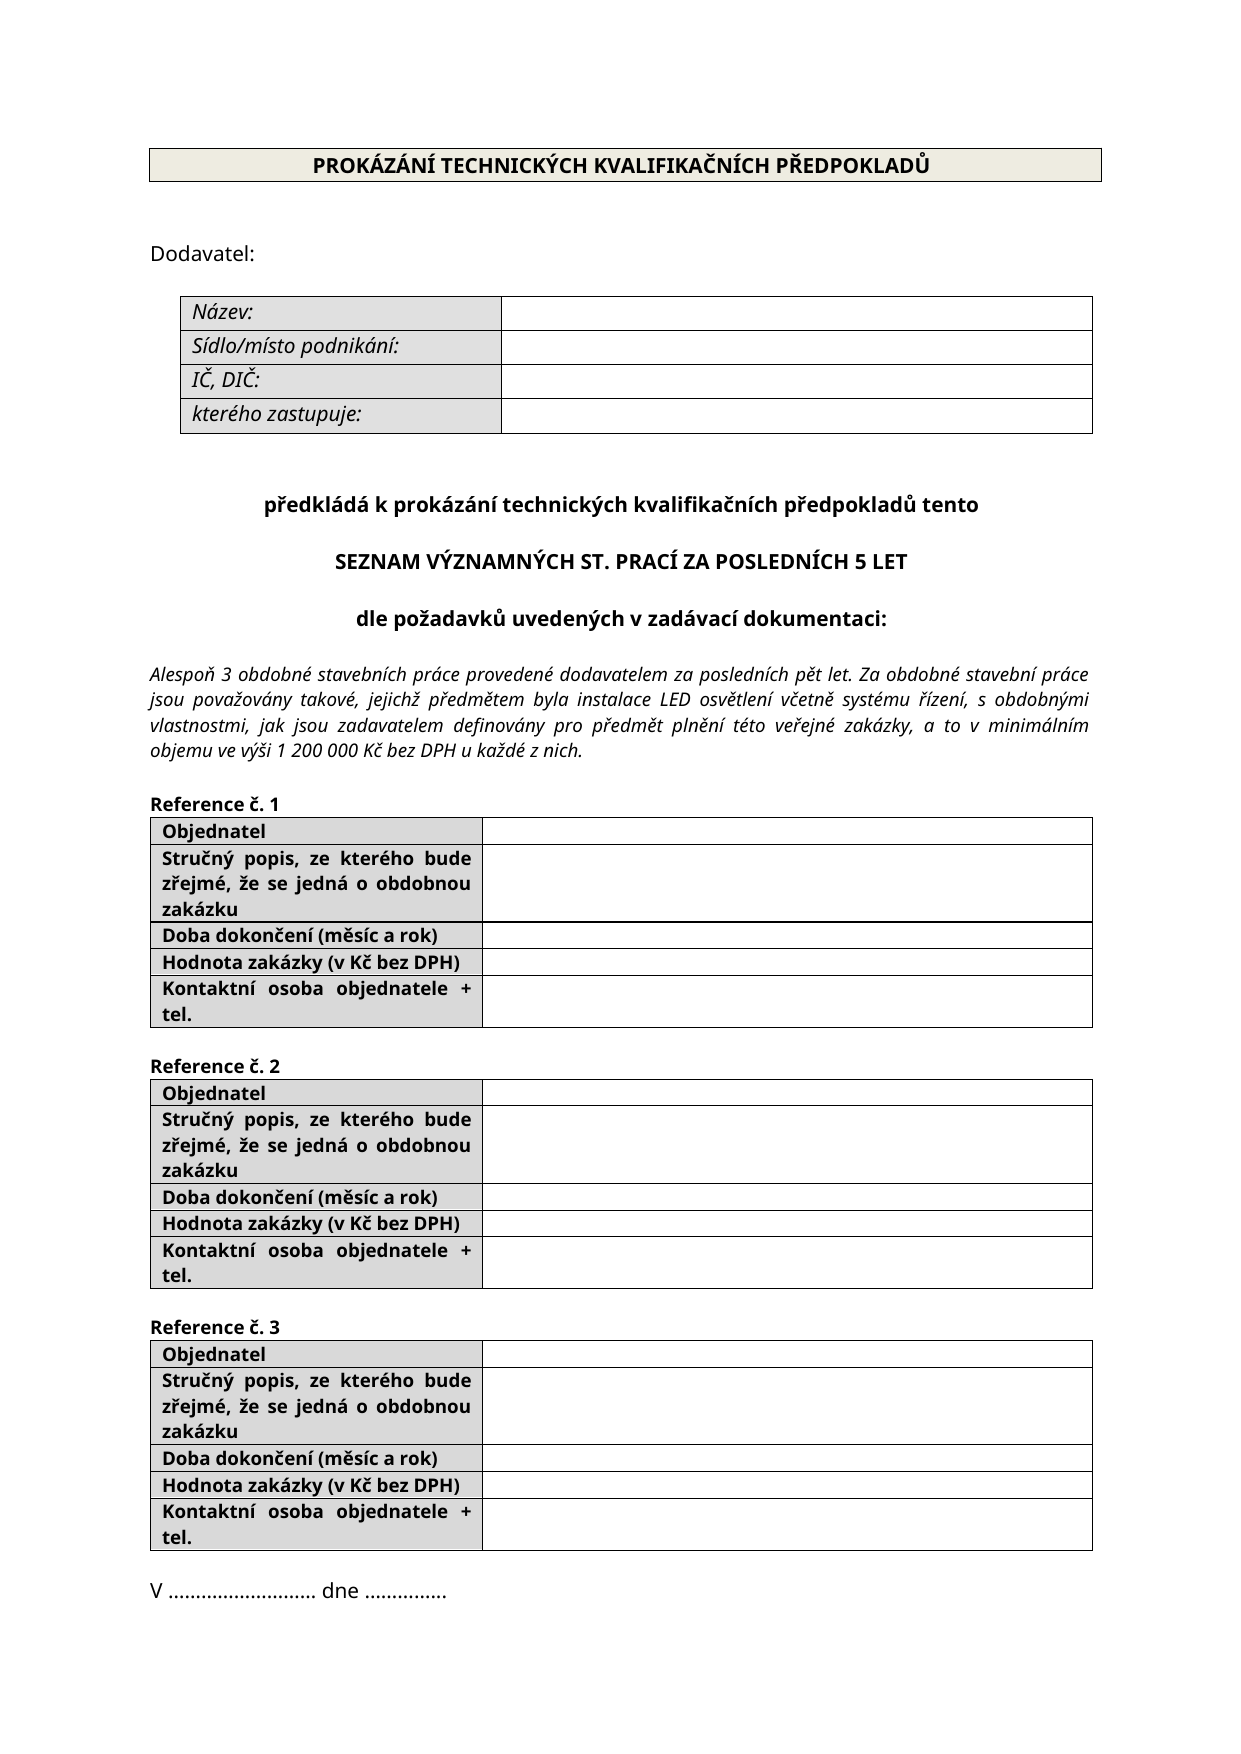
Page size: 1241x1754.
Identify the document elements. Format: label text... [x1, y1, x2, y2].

text V ……………………… dne …………... [150, 1576, 1093, 1604]
text Reference č. 3 [150, 1315, 1093, 1340]
text Dodavatel: [150, 239, 1093, 268]
table_cell Sídlo/místo podnikání: [181, 331, 501, 364]
table_header [502, 297, 1092, 330]
table_cell [483, 1499, 1092, 1549]
table_cell [483, 976, 1092, 1027]
table_cell [483, 1445, 1092, 1471]
table_cell [502, 365, 1092, 398]
table_cell Stručný popis, ze kterého bude zřejmé, že se jedná o obdobnou zakázku [151, 845, 482, 921]
table_cell IČ, DIČ: [181, 365, 501, 398]
text SEZNAM VÝZNAMNÝCH ST. PRACÍ ZA POSLEDNÍCH 5 LET [150, 547, 1093, 576]
table_cell [483, 845, 1092, 921]
text Reference č. 1 [150, 792, 1093, 817]
table_header [483, 1341, 1092, 1367]
table_cell Hodnota zakázky (v Kč bez DPH) [151, 1472, 482, 1497]
table_header [483, 1080, 1092, 1105]
table_cell Stručný popis, ze kterého bude zřejmé, že se jedná o obdobnou zakázku [151, 1368, 482, 1444]
table_header Objednatel [151, 1341, 482, 1367]
table_cell [483, 1472, 1092, 1497]
table_cell Stručný popis, ze kterého bude zřejmé, že se jedná o obdobnou zakázku [151, 1106, 482, 1183]
table_header Objednatel [151, 1080, 482, 1105]
table_header Název: [181, 297, 501, 330]
table_cell [483, 1184, 1092, 1209]
table_cell [483, 923, 1092, 948]
table_cell kterého zastupuje: [181, 399, 501, 433]
table_cell [483, 1106, 1092, 1183]
table_cell Hodnota zakázky (v Kč bez DPH) [151, 949, 482, 974]
text Reference č. 2 [150, 1053, 1093, 1079]
subtitle PROKÁZÁNÍ TECHNICKÝCH KVALIFIKAČNÍCH PŘEDPOKLADŮ [150, 149, 1101, 181]
table_cell [483, 1211, 1092, 1236]
table_header [483, 818, 1092, 844]
table_cell Kontaktní osoba objednatele + tel. [151, 1499, 482, 1549]
table_header Objednatel [151, 818, 482, 844]
table_cell Kontaktní osoba objednatele + tel. [151, 1237, 482, 1288]
table_cell [483, 1368, 1092, 1444]
table_cell [483, 949, 1092, 974]
table_cell [483, 1237, 1092, 1288]
table_cell Doba dokončení (měsíc a rok) [151, 1184, 482, 1209]
table_cell Hodnota zakázky (v Kč bez DPH) [151, 1211, 482, 1236]
table_cell Kontaktní osoba objednatele + tel. [151, 976, 482, 1027]
table_cell Doba dokončení (měsíc a rok) [151, 923, 482, 948]
text dle požadavků uvedených v zadávací dokumentaci: [150, 604, 1093, 633]
text předkládá k prokázání technických kvalifikačních předpokladů tento [150, 491, 1093, 519]
table_cell [502, 399, 1092, 433]
table_cell [502, 331, 1092, 364]
table_cell Doba dokončení (měsíc a rok) [151, 1445, 482, 1471]
text Alespoň 3 obdobné stavebních práce provedené dodavatelem za posledních pět let. Za obdobné stavební práce jsou považovány takové, jejichž předmětem byla instalace LED osvětlení včetně systému řízení, s obdobnými vlastnostmi, jak jsou zadavatelem definovány pro předmět plnění této veřejné zakázky, a to v minimálním objemu ve výši 1 200 000 Kč bez DPH u každé z nich. [150, 661, 1093, 763]
